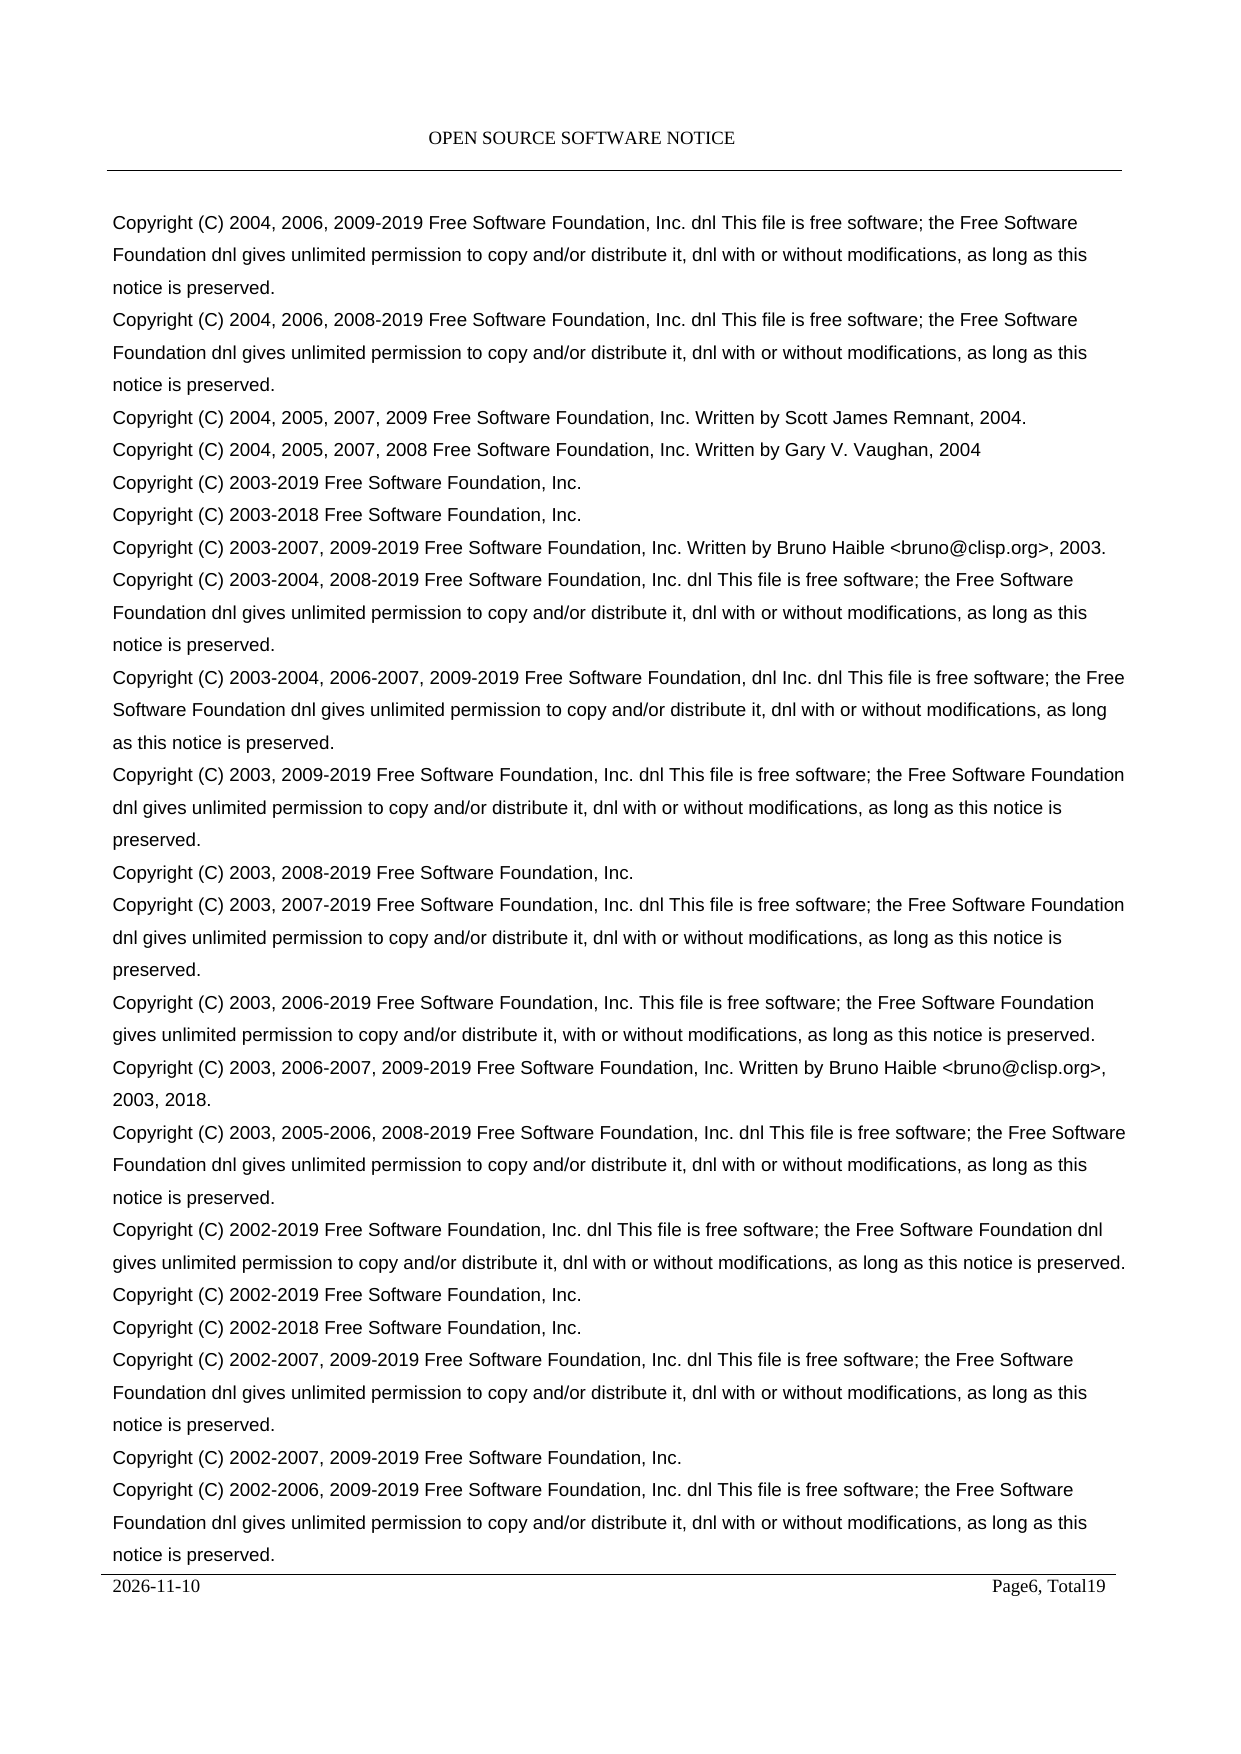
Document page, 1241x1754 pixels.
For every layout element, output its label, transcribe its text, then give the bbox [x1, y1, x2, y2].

text Copyright (C) 2004, 2005, 2007, 2008 Free Software Foundation, Inc. Written by Gary V. Vaughan, 2004 [112, 434, 1128, 466]
text Copyright (C) 2004, 2006, 2009-2019 Free Software Foundation, Inc. dnl This file is free software; the Free Software Foundation dnl gives unlimited permission to copy and/or distribute it, dnl with or without modifications, as long as this notice is preserved. [112, 206, 1128, 304]
text Copyright (C) 2002-2006, 2009-2019 Free Software Foundation, Inc. dnl This file is free software; the Free Software Foundation dnl gives unlimited permission to copy and/or distribute it, dnl with or without modifications, as long as this notice is preserved. [112, 1474, 1128, 1571]
text Copyright (C) 2003-2019 Free Software Foundation, Inc. [112, 466, 1128, 499]
text Copyright (C) 2003-2004, 2006-2007, 2009-2019 Free Software Foundation, dnl Inc. dnl This file is free software; the Free Software Foundation dnl gives unlimited permission to copy and/or distribute it, dnl with or without modifications, as long as this notice is preserved. [112, 661, 1128, 759]
text Copyright (C) 2003, 2005-2006, 2008-2019 Free Software Foundation, Inc. dnl This file is free software; the Free Software Foundation dnl gives unlimited permission to copy and/or distribute it, dnl with or without modifications, as long as this notice is preserved. [112, 1116, 1128, 1214]
text Copyright (C) 2002-2019 Free Software Foundation, Inc. dnl This file is free software; the Free Software Foundation dnl gives unlimited permission to copy and/or distribute it, dnl with or without modifications, as long as this notice is preserved. [112, 1214, 1128, 1279]
text Copyright (C) 2003-2018 Free Software Foundation, Inc. [112, 499, 1128, 531]
text Copyright (C) 2004, 2006, 2008-2019 Free Software Foundation, Inc. dnl This file is free software; the Free Software Foundation dnl gives unlimited permission to copy and/or distribute it, dnl with or without modifications, as long as this notice is preserved. [112, 304, 1128, 401]
text Copyright (C) 2004, 2005, 2007, 2009 Free Software Foundation, Inc. Written by Scott James Remnant, 2004. [112, 401, 1128, 434]
text Copyright (C) 2002-2007, 2009-2019 Free Software Foundation, Inc. [112, 1441, 1128, 1474]
text Copyright (C) 2003, 2006-2007, 2009-2019 Free Software Foundation, Inc. Written by Bruno Haible <bruno@clisp.org>, 2003, 2018. [112, 1051, 1128, 1116]
text Copyright (C) 2002-2007, 2009-2019 Free Software Foundation, Inc. dnl This file is free software; the Free Software Foundation dnl gives unlimited permission to copy and/or distribute it, dnl with or without modifications, as long as this notice is preserved. [112, 1344, 1128, 1441]
text Copyright (C) 2003-2007, 2009-2019 Free Software Foundation, Inc. Written by Bruno Haible <bruno@clisp.org>, 2003. [112, 531, 1128, 564]
text Copyright (C) 2003, 2009-2019 Free Software Foundation, Inc. dnl This file is free software; the Free Software Foundation dnl gives unlimited permission to copy and/or distribute it, dnl with or without modifications, as long as this notice is preserved. [112, 759, 1128, 856]
text Copyright (C) 2003-2004, 2008-2019 Free Software Foundation, Inc. dnl This file is free software; the Free Software Foundation dnl gives unlimited permission to copy and/or distribute it, dnl with or without modifications, as long as this notice is preserved. [112, 564, 1128, 661]
text Copyright (C) 2003, 2008-2019 Free Software Foundation, Inc. [112, 856, 1128, 889]
text Copyright (C) 2002-2018 Free Software Foundation, Inc. [112, 1311, 1128, 1344]
text Copyright (C) 2003, 2006-2019 Free Software Foundation, Inc. This file is free software; the Free Software Foundation gives unlimited permission to copy and/or distribute it, with or without modifications, as long as this notice is preserved. [112, 986, 1128, 1051]
text Copyright (C) 2002-2019 Free Software Foundation, Inc. [112, 1279, 1128, 1311]
text Copyright (C) 2003, 2007-2019 Free Software Foundation, Inc. dnl This file is free software; the Free Software Foundation dnl gives unlimited permission to copy and/or distribute it, dnl with or without modifications, as long as this notice is preserved. [112, 889, 1128, 986]
